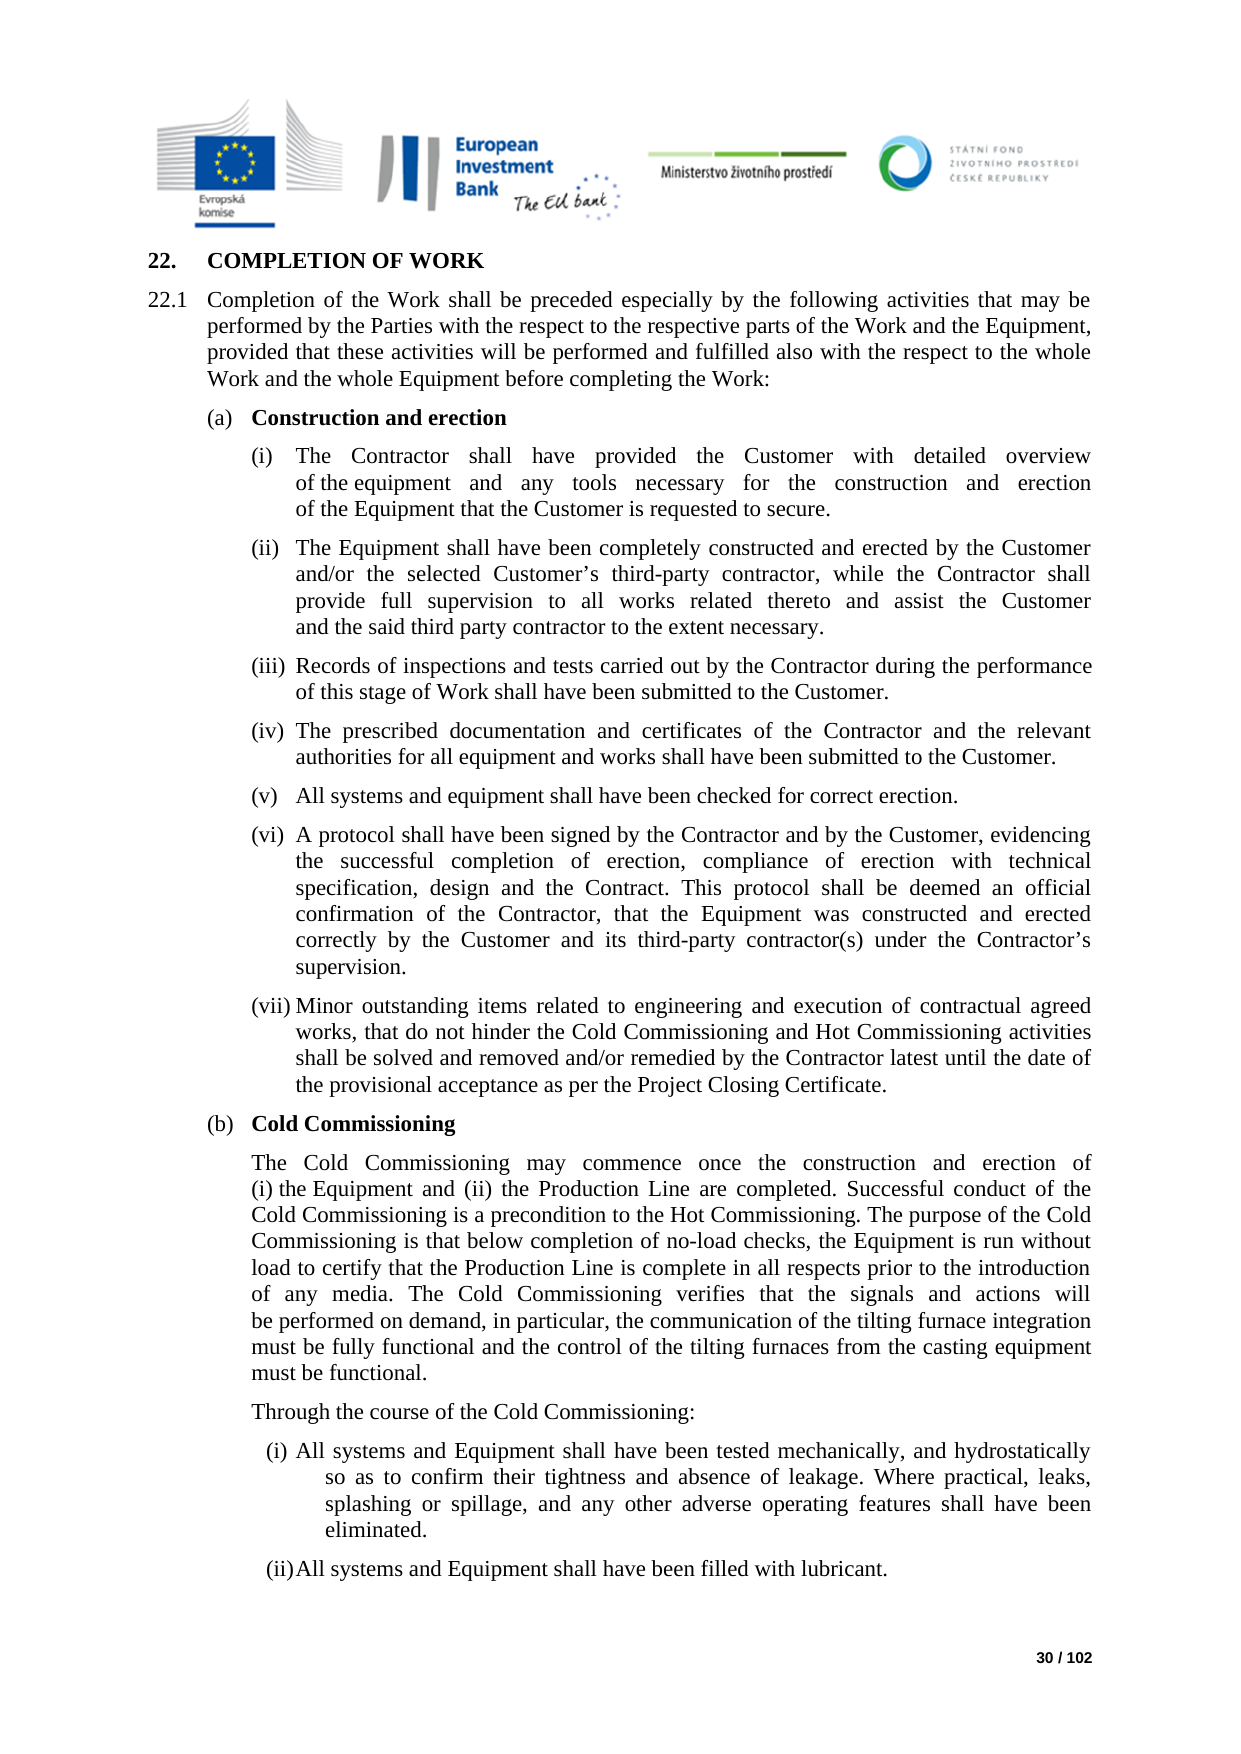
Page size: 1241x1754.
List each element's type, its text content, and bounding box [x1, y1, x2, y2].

text Through the course of the Cold Commissioning: [251, 1398, 1092, 1424]
text The Equipment shall have been completely constructed and erected by the Customer and/or the selected Customer’s third-party contractor, while the Contractor shall provide full supervision to all works related thereto and assist the Customer and the said third party contractor to the extent necessary. [251, 534, 1092, 639]
text Minor outstanding items related to engineering and execution of contractual agreed works, that do not hinder the Cold Commissioning and Hot Commissioning activities shall be solved and removed and/or remedied by the Contractor latest until the date of the provisional acceptance as per the Project Closing Certificate. [251, 992, 1092, 1097]
text Records of inspections and tests carried out by the Contractor during the performance of this stage of Work shall have been submitted to the Customer. [251, 652, 1092, 704]
text All systems and Equipment shall have been tested mechanically, and hydrostatically so as to confirm their tightness and absence of leakage. Where practical, leaks, splashing or spillage, and any other adverse operating features shall have been eliminated. [266, 1437, 1092, 1542]
text Cold Commissioning [207, 1110, 1092, 1136]
text COMPLETION OF WORK [148, 247, 1092, 273]
text The Contractor shall have provided the Customer with detailed overview of the equipment and any tools necessary for the construction and erection of the Equipment that the Customer is requested to secure. [251, 442, 1092, 521]
text The prescribed documentation and certificates of the Contractor and the relevant authorities for all equipment and works shall have been submitted to the Customer. [251, 717, 1092, 770]
text All systems and equipment shall have been checked for correct erection. [251, 782, 1092, 809]
text The Cold Commissioning may commence once the construction and erection of (i) the Equipment and (ii) the Production Line are completed. Successful conduct of the Cold Commissioning is a precondition to the Hot Commissioning. The purpose of the Cold Commissioning is that below completion of no-load checks, the Equipment is run without load to certify that the Production Line is complete in all respects prior to the introduction of any media. The Cold Commissioning verifies that the signals and actions will be performed on demand, in particular, the communication of the tilting furnace integration must be fully functional and the control of the tilting furnaces from the casting equipment must be functional. [251, 1148, 1092, 1386]
text Construction and erection [207, 403, 1092, 430]
picture [147, 87, 1093, 235]
text All systems and Equipment shall have been filled with lubricant. [266, 1555, 1092, 1581]
text A protocol shall have been signed by the Contractor and by the Customer, evidencing the successful completion of erection, compliance of erection with technical specification, design and the Contract. This protocol shall be deemed an official confirmation of the Contractor, that the Equipment was constructed and erected correctly by the Customer and its third-party contractor(s) under the Contractor’s supervision. [251, 821, 1092, 979]
text Completion of the Work shall be preceded especially by the following activities that may be performed by the Parties with the respect to the respective parts of the Work and the Equipment, provided that these activities will be performed and fulfilled also with the respect to the whole Work and the whole Equipment before completing the Work: [148, 286, 1092, 391]
